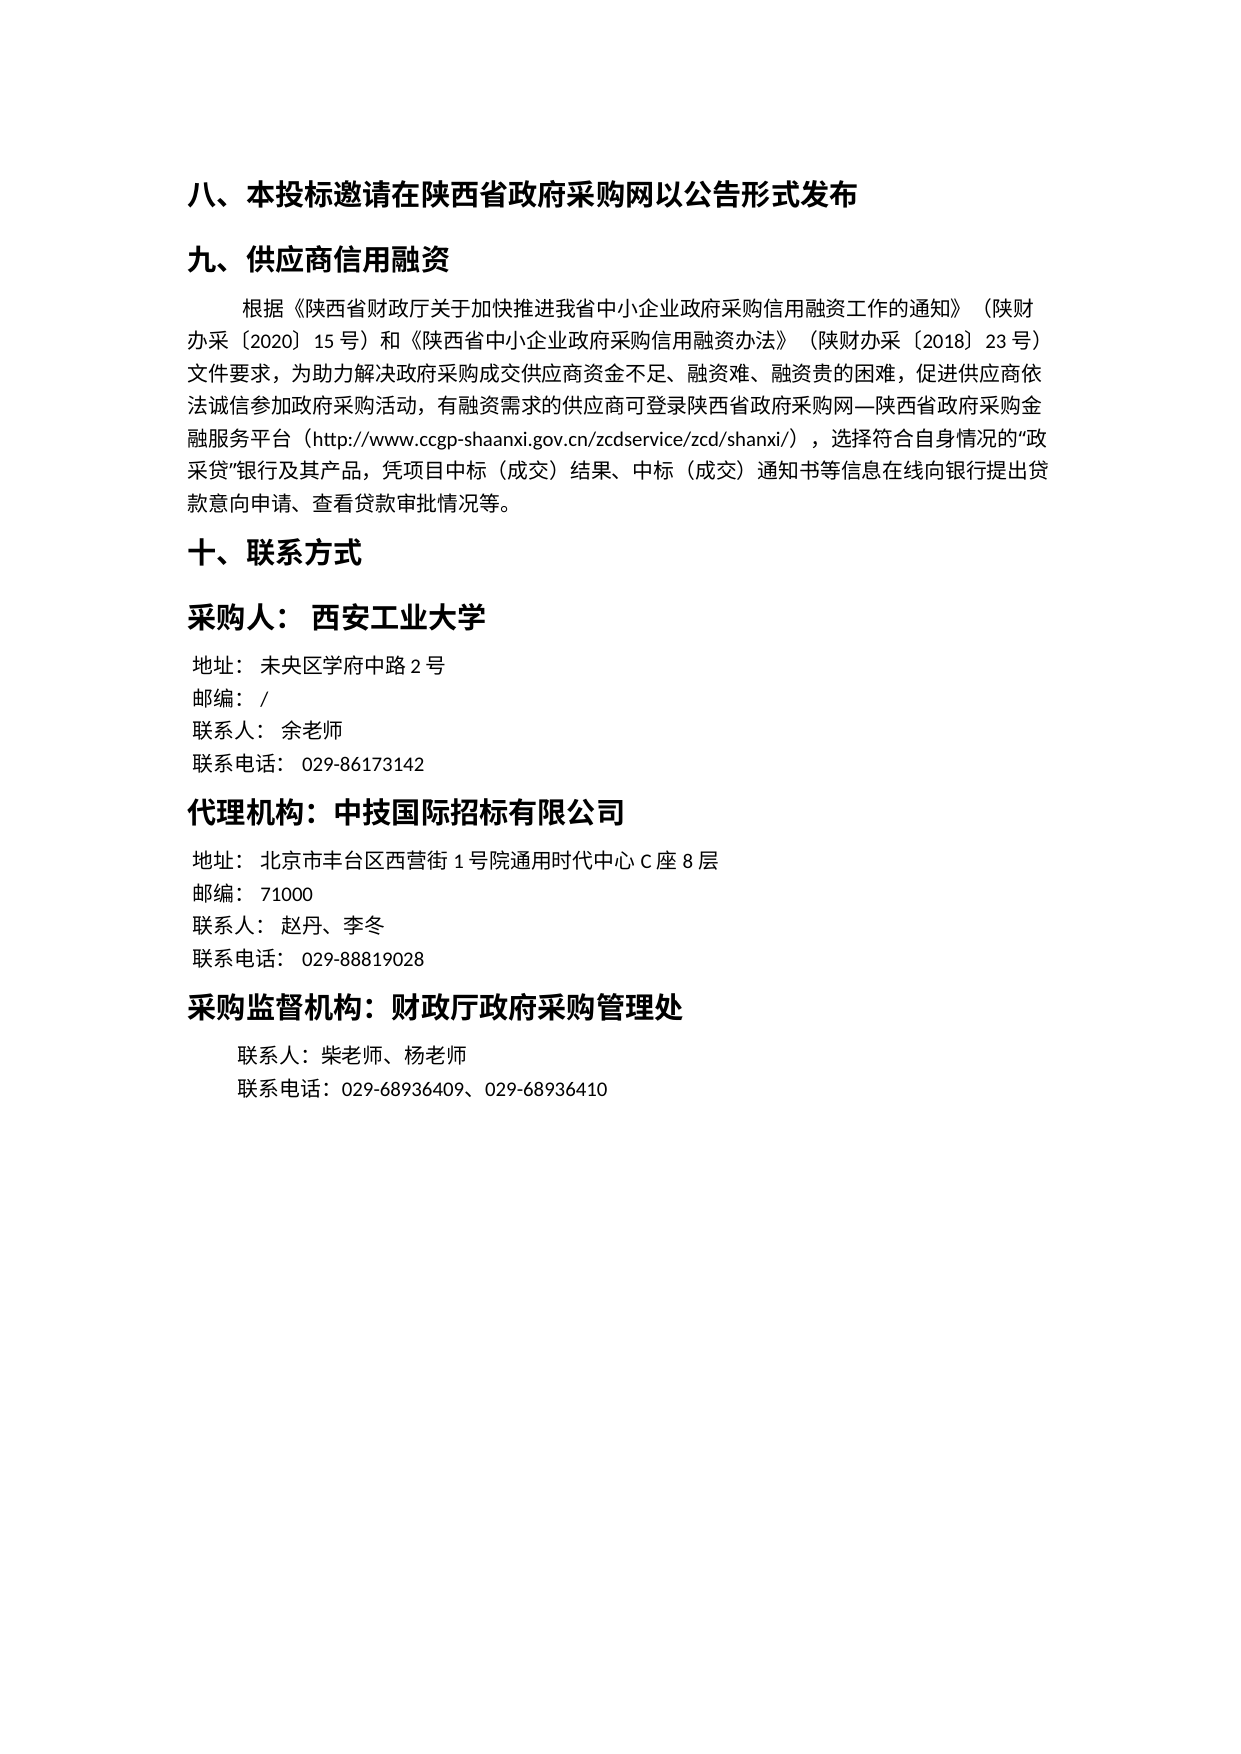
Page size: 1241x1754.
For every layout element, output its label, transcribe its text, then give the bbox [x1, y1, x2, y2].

text 邮编： / [187, 682, 1053, 714]
text 采购监督机构：财政厅政府采购管理处 [187, 974, 1053, 1039]
text 联系人： 赵丹、李冬 [187, 909, 1053, 942]
text 邮编： 71000 [187, 877, 1053, 909]
text 联系电话： 029-86173142 [187, 747, 1053, 779]
text 代理机构：中技国际招标有限公司 [187, 779, 1053, 844]
text 联系人： 余老师 [187, 714, 1053, 747]
text 联系人：柴老师、杨老师 [187, 1039, 1053, 1072]
text 地址： 未央区学府中路2号 [187, 649, 1053, 682]
text 联系电话： 029-88819028 [187, 942, 1053, 974]
text 八、本投标邀请在陕西省政府采购网以公告形式发布 [187, 162, 1053, 227]
text 采购人： 西安工业大学 [187, 584, 1053, 649]
text 九、供应商信用融资 [187, 227, 1053, 292]
text 地址： 北京市丰台区西营街 1 号院通用时代中心 C 座 8 层 [187, 844, 1053, 877]
text 根据《陕西省财政厅关于加快推进我省中小企业政府采购信用融资工作的通知》（陕财办采〔2020〕15 号）和《陕西省中小企业政府采购信用融资办法》（陕财办采〔2018〕23 号）文件要求，为助力解决政府采购成交供应商资金不足、融资难、融资贵的困难，促进供应商依法诚信参加政府采购活动，有融资需求的供应商可登录陕西省政府釆购网—陕西省政府采购金融服务平台（http://www.ccgp-shaanxi.gov.cn/zcdservice/zcd/shanxi/），选择符合自身情况的“政采贷”银行及其产品，凭项目中标（成交）结果、中标（成交）通知书等信息在线向银行提出贷款意向申请、查看贷款审批情况等。 [187, 292, 1053, 519]
text 联系电话：029-68936409、029-68936410 [187, 1072, 1053, 1104]
text 十、联系方式 [187, 519, 1053, 584]
